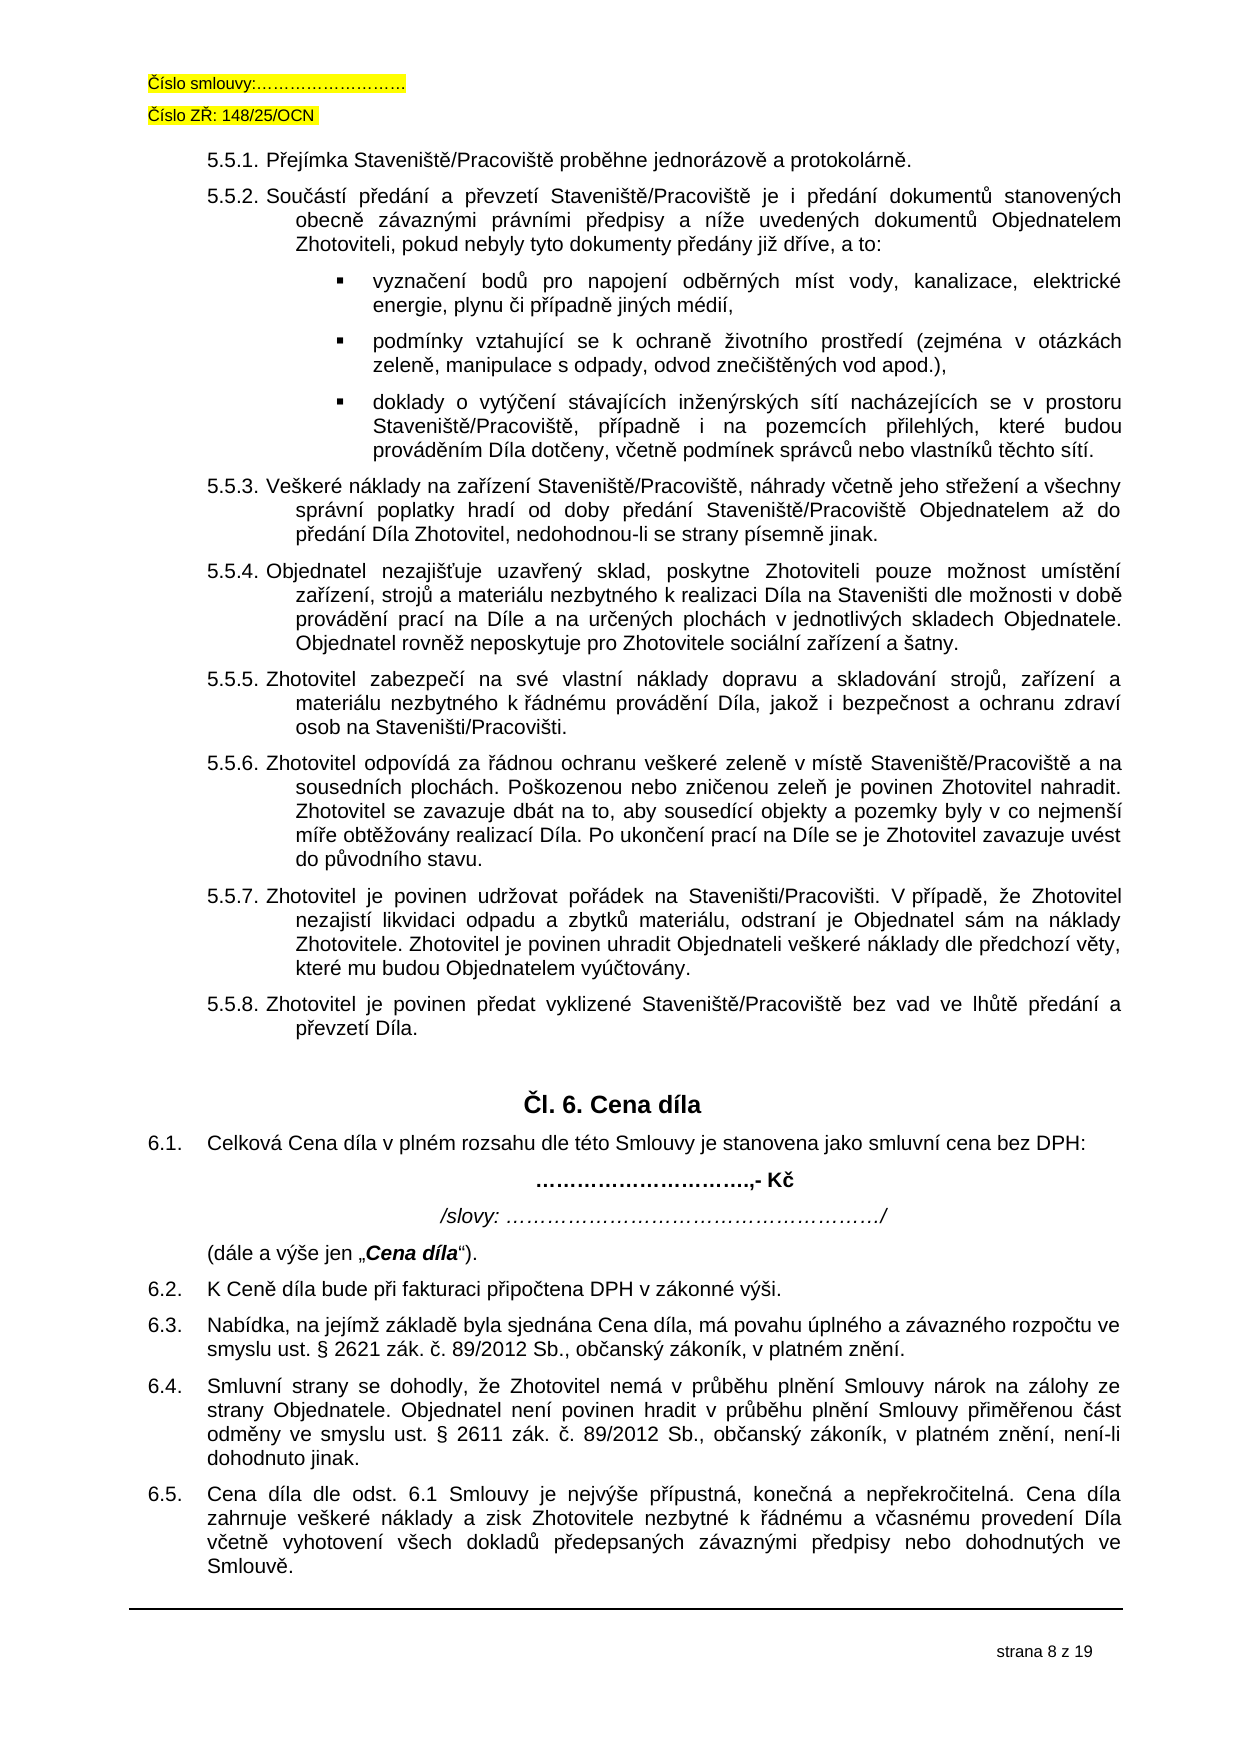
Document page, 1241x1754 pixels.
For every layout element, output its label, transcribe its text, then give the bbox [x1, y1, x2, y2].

text Cena díla [102, 1090, 1122, 1118]
text Přejímka Staveniště/Pracoviště proběhne jednorázově a protokolárně. [207, 148, 1122, 172]
text Nabídka, na jejímž základě byla sjednána Cena díla, má povahu úplného a závazného rozpočtu ve smyslu ust. § 2621 zák. č. 89/2012 Sb., občanský zákoník, v platném znění. [148, 1313, 1122, 1361]
text Zhotovitel je povinen předat vyklizené Staveniště/Pracoviště bez vad ve lhůtě předání a převzetí Díla. [207, 992, 1122, 1040]
text Objednatel nezajišťuje uzavřený sklad, poskytne Zhotoviteli pouze možnost umístění zařízení, strojů a materiálu nezbytného k realizaci Díla na Staveništi dle možnosti v době provádění prací na Díle a na určených plochách v jednotlivých skladech Objednatele. Objednatel rovněž neposkytuje pro Zhotovitele sociální zařízení a šatny. [207, 558, 1122, 654]
list podmínky vztahující se k ochraně životního prostředí (zejména v otázkách zeleně, manipulace s odpady, odvod znečištěných vod apod.), [335, 329, 1122, 377]
list vyznačení bodů pro napojení odběrných míst vody, kanalizace, elektrické energie, plynu či případně jiných médií, [335, 268, 1122, 317]
text Veškeré náklady na zařízení Staveniště/Pracoviště, náhrady včetně jeho střežení a všechny správní poplatky hradí od doby předání Staveniště/Pracoviště Objednatelem až do předání Díla Zhotovitel, nedohodnou-li se strany písemně jinak. [207, 474, 1122, 546]
text Celková Cena díla v plném rozsahu dle této Smlouvy je stanovena jako smluvní cena bez DPH: [148, 1131, 1122, 1155]
text Cena díla dle odst. 6.1 Smlouvy je nejvýše přípustná, konečná a nepřekročitelná. Cena díla zahrnuje veškeré náklady a zisk Zhotovitele nezbytné k řádnému a včasnému provedení Díla včetně vyhotovení všech dokladů předepsaných závaznými předpisy nebo dohodnutých ve Smlouvě. [148, 1482, 1122, 1578]
list (dále a výše jen „Cena díla“). [207, 1240, 1122, 1264]
text K Ceně díla bude při fakturaci připočtena DPH v zákonné výši. [148, 1277, 1122, 1301]
text Součástí předání a převzetí Staveniště/Pracoviště je i předání dokumentů stanovených obecně závaznými právními předpisy a níže uvedených dokumentů Objednatelem Zhotoviteli, pokud nebyly tyto dokumenty předány již dříve, a to: [207, 184, 1122, 256]
list doklady o vytýčení stávajících inženýrských sítí nacházejících se v prostoru Staveniště/Pracoviště, případně i na pozemcích přilehlých, které budou prováděním Díla dotčeny, včetně podmínek správců nebo vlastníků těchto sítí. [335, 389, 1122, 462]
text Smluvní strany se dohodly, že Zhotovitel nemá v průběhu plnění Smlouvy nárok na zálohy ze strany Objednatele. Objednatel není povinen hradit v průběhu plnění Smlouvy přiměřenou část odměny ve smyslu ust. § 2611 zák. č. 89/2012 Sb., občanský zákoník, v platném znění, není-li dohodnuto jinak. [148, 1374, 1122, 1469]
list ………………………….,- Kč [207, 1167, 1122, 1191]
text Zhotovitel odpovídá za řádnou ochranu veškeré zeleně v místě Staveniště/Pracoviště a na sousedních plochách. Poškozenou nebo zničenou zeleň je povinen Zhotovitel nahradit. Zhotovitel se zavazuje dbát na to, aby sousedící objekty a pozemky byly v co nejmenší míře obtěžovány realizací Díla. Po ukončení prací na Díle se je Zhotovitel zavazuje uvést do původního stavu. [207, 751, 1122, 871]
text Zhotovitel je povinen udržovat pořádek na Staveništi/Pracovišti. V případě, že Zhotovitel nezajistí likvidaci odpadu a zbytků materiálu, odstraní je Objednatel sám na náklady Zhotovitele. Zhotovitel je povinen uhradit Objednateli veškeré náklady dle předchozí věty, které mu budou Objednatelem vyúčtovány. [207, 883, 1122, 979]
text Zhotovitel zabezpečí na své vlastní náklady dopravu a skladování strojů, zařízení a materiálu nezbytného k řádnému provádění Díla, jakož i bezpečnost a ochranu zdraví osob na Staveništi/Pracovišti. [207, 667, 1122, 739]
list /slovy: ………………………………………………/ [207, 1204, 1122, 1228]
